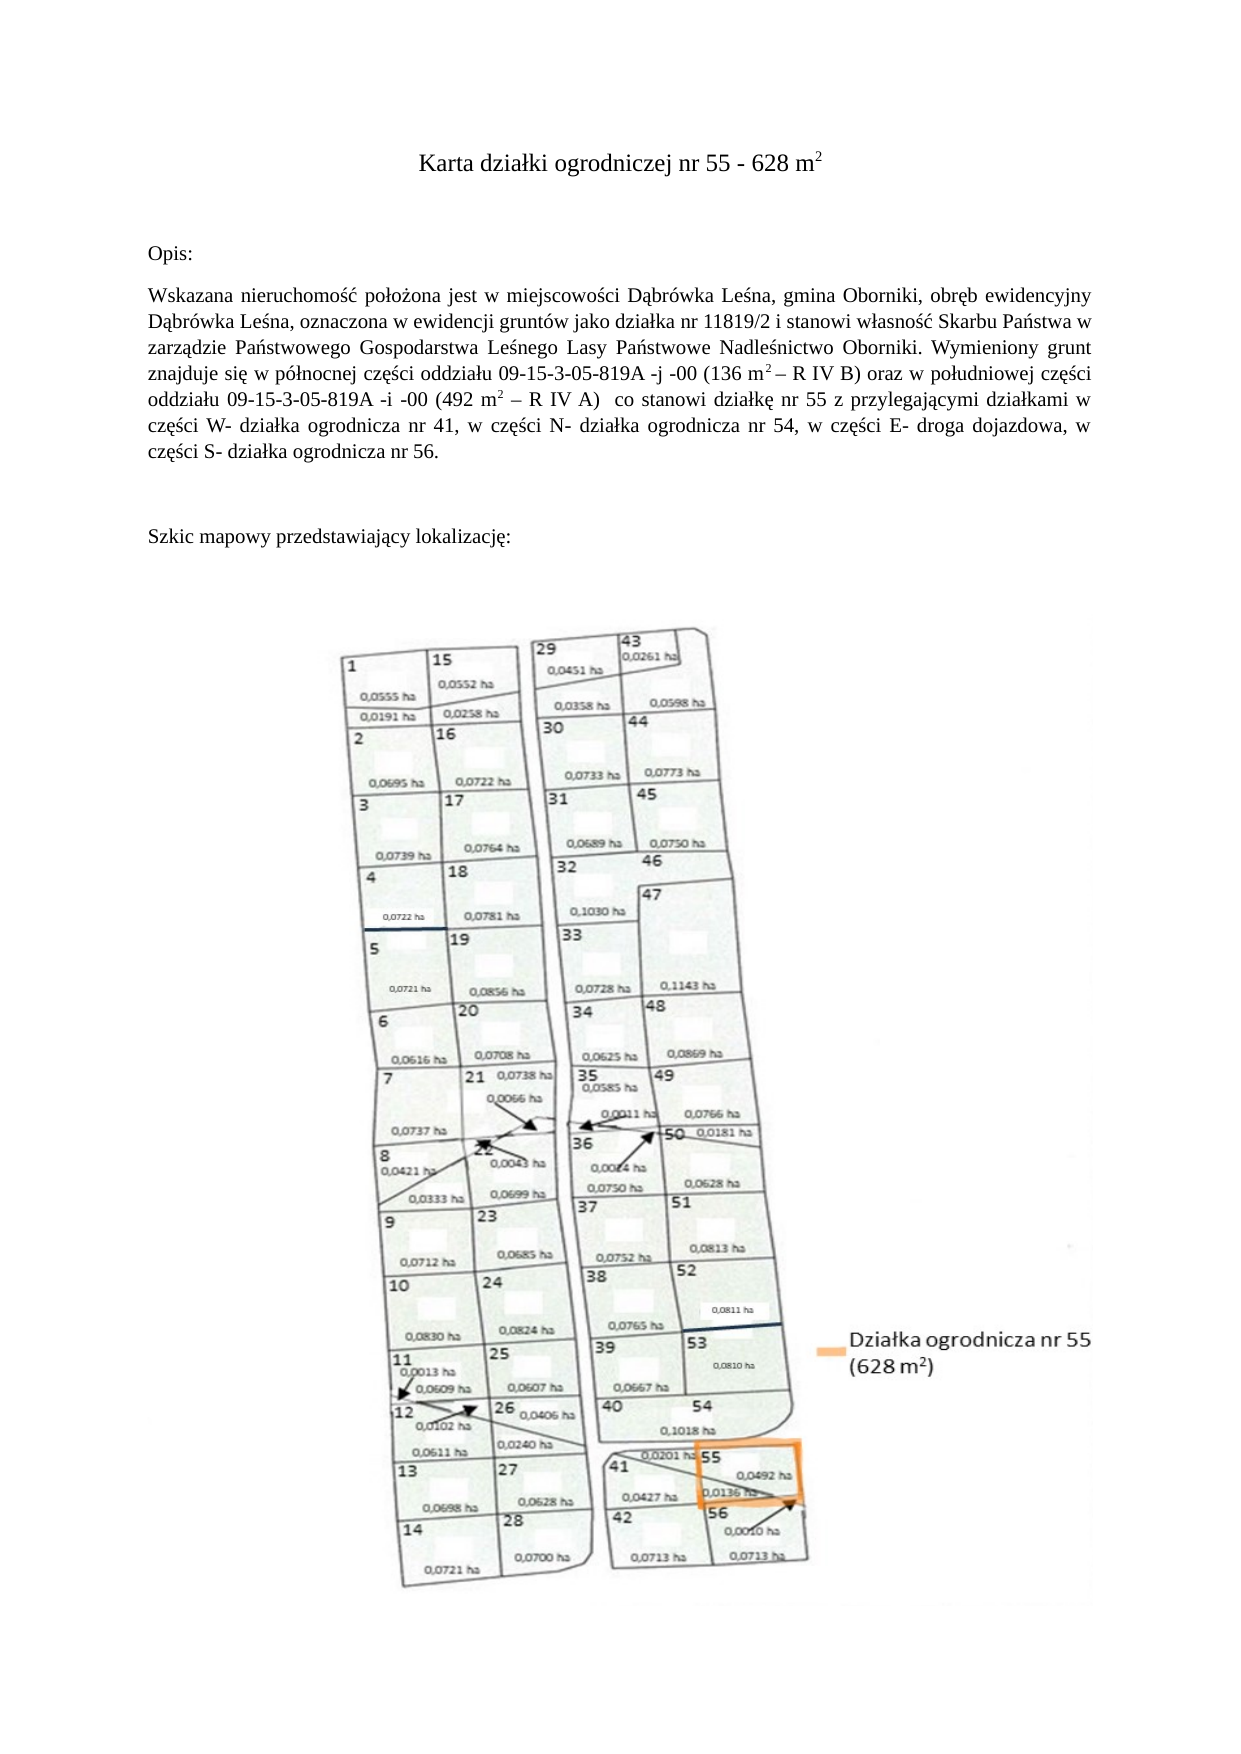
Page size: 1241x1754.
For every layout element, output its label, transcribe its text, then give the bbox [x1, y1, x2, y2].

text Karta działki ogrodniczej nr 55 - 628 m2 [148, 148, 1093, 176]
picture [147, 614, 1093, 1606]
text Szkic mapowy przedstawiający lokalizację: [148, 524, 1093, 548]
text Opis: [148, 240, 1093, 264]
text Wskazana nieruchomość położona jest w miejscowości Dąbrówka Leśna, gmina Oborniki, obręb ewidencyjny Dąbrówka Leśna, oznaczona w ewidencji gruntów jako działka nr 11819/2 i stanowi własność Skarbu Państwa w zarządzie Państwowego Gospodarstwa Leśnego Lasy Państwowe Nadleśnictwo Oborniki. Wymieniony grunt znajduje się w północnej części oddziału 09-15-3-05-819A -j -00 (136 m2 – R IV B) oraz w południowej części oddziału 09-15-3-05-819A -i -00 (492 m2 – R IV A) co stanowi działkę nr 55 z przylegającymi działkami w części W- działka ogrodnicza nr 41, w części N- działka ogrodnicza nr 54, w części E- droga dojazdowa, w części S- działka ogrodnicza nr 56. [148, 283, 1093, 463]
